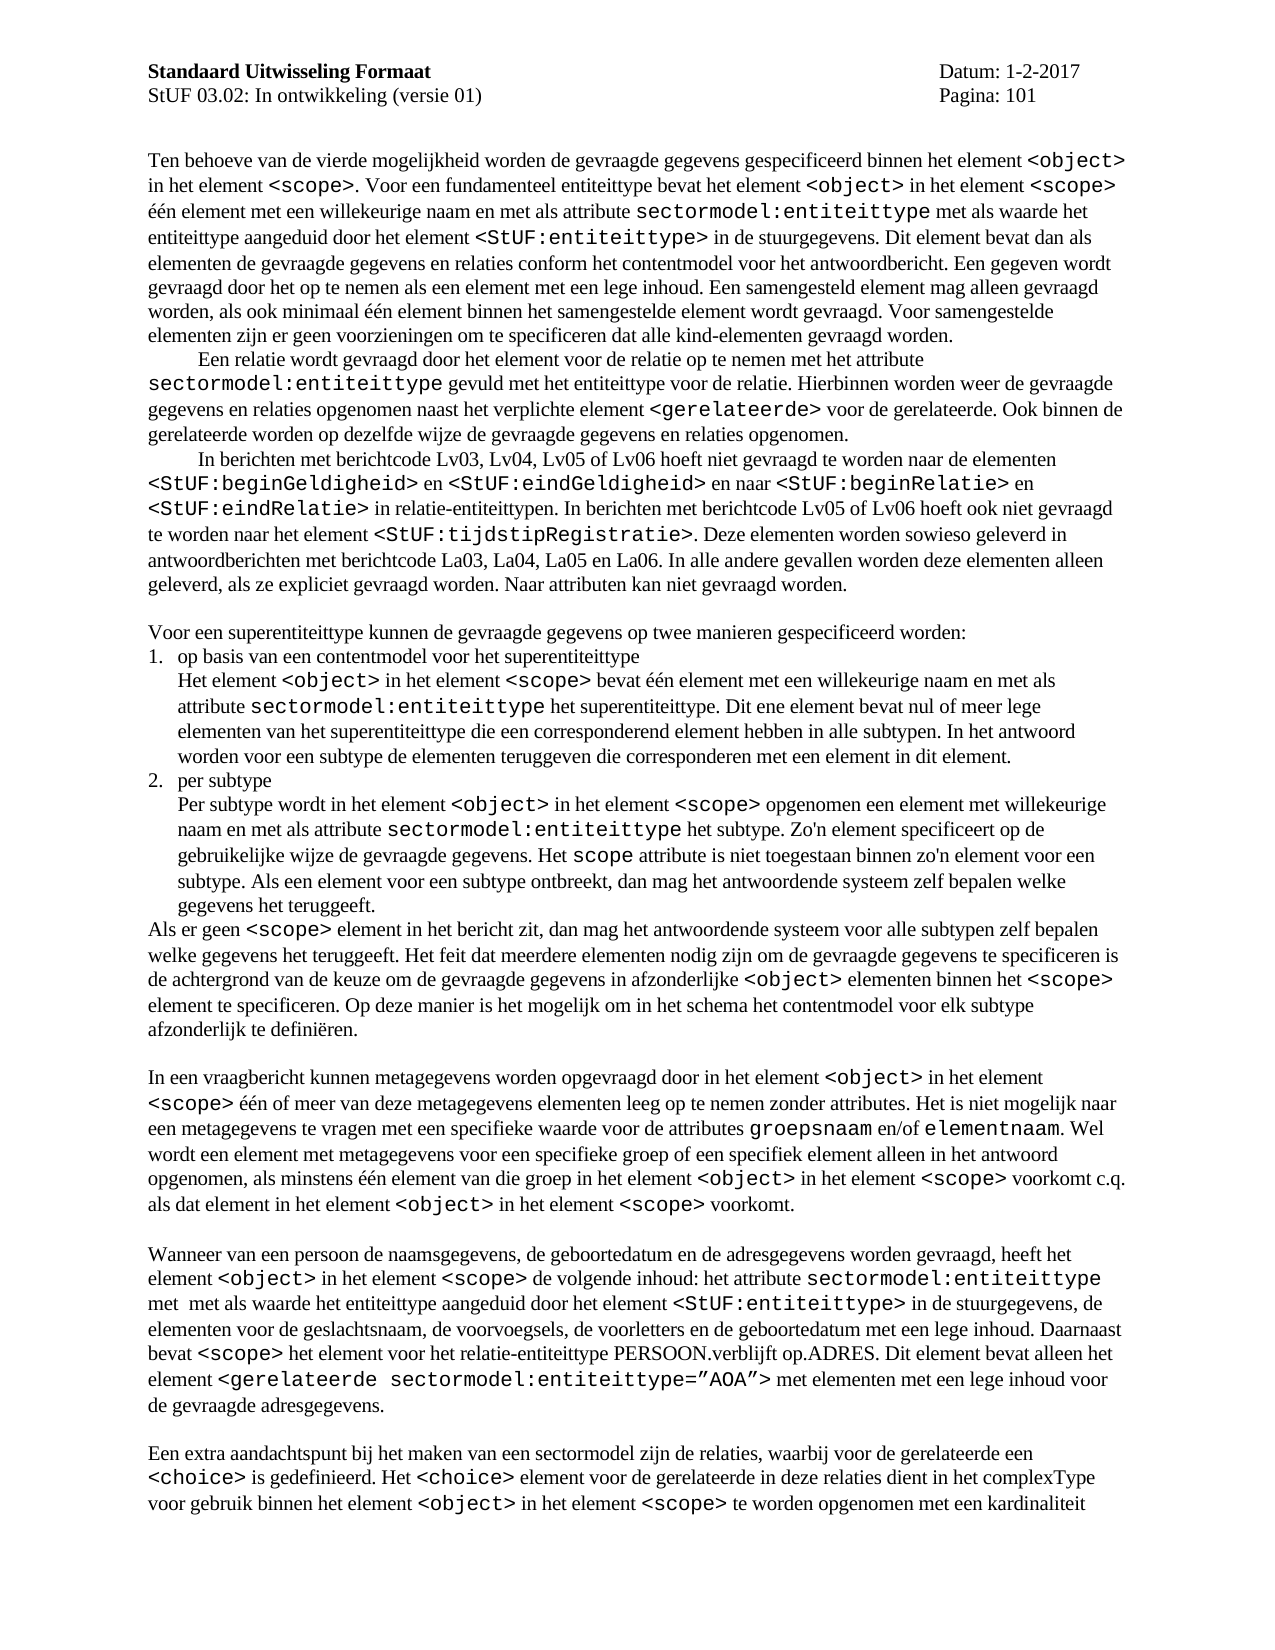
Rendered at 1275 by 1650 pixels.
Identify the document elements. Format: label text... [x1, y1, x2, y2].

text In een vraagbericht kunnen metagegevens worden opgevraagd door in het element <object> in het element <scope> één of meer van deze metagegevens elementen leeg op te nemen zonder attributes. Het is niet mogelijk naar een metagegevens te vragen met een specifieke waarde voor de attributes groepsnaam en/of elementnaam. Wel wordt een element met metagegevens voor een specifieke groep of een specifiek element alleen in het antwoord opgenomen, als minstens één element van die groep in het element <object> in het element <scope> voorkomt c.q. als dat element in het element <object> in het element <scope> voorkomt. [148, 1065, 1127, 1217]
text Per subtype wordt in het element <object> in het element <scope> opgenomen een element met willekeurige naam en met als attribute sectormodel:entiteittype het subtype. Zo'n element specificeert op de gebruikelijke wijze de gevraagde gegevens. Het scope attribute is niet toegestaan binnen zo'n element voor een subtype. Als een element voor een subtype ontbreekt, dan mag het antwoordende systeem zelf bepalen welke gegevens het teruggeeft. [177, 792, 1127, 917]
list per subtype [148, 768, 1127, 792]
text In berichten met berichtcode Lv03, Lv04, Lv05 of Lv06 hoeft niet gevraagd te worden naar de elementen <StUF:beginGeldigheid> en <StUF:eindGeldigheid> en naar <StUF:beginRelatie> en <StUF:eindRelatie> in relatie-entiteittypen. In berichten met berichtcode Lv05 of Lv06 hoeft ook niet gevraagd te worden naar het element <StUF:tijdstipRegistratie>. Deze elementen worden sowieso geleverd in antwoordberichten met berichtcode La03, La04, La05 en La06. In alle andere gevallen worden deze elementen alleen geleverd, als ze expliciet gevraagd worden. Naar attributen kan niet gevraagd worden. [148, 446, 1127, 596]
text Als er geen <scope> element in het bericht zit, dan mag het antwoordende systeem voor alle subtypen zelf bepalen welke gegevens het teruggeeft. Het feit dat meerdere elementen nodig zijn om de gevraagde gegevens te specificeren is de achtergrond van de keuze om de gevraagde gegevens in afzonderlijke <object> elementen binnen het <scope> element te specificeren. Op deze manier is het mogelijk om in het schema het contentmodel voor elk subtype afzonderlijk te definiëren. [148, 917, 1127, 1041]
text Ten behoeve van de vierde mogelijkheid worden de gevraagde gegevens gespecificeerd binnen het element <object> in het element <scope>. Voor een fundamenteel entiteittype bevat het element <object> in het element <scope> één element met een willekeurige naam en met als attribute sectormodel:entiteittype met als waarde het entiteittype aangeduid door het element <StUF:entiteittype> in de stuurgegevens. Dit element bevat dan als elementen de gevraagde gegevens en relaties conform het contentmodel voor het antwoordbericht. Een gegeven wordt gevraagd door het op te nemen als een element met een lege inhoud. Een samengesteld element mag alleen gevraagd worden, als ook minimaal één element binnen het samengestelde element wordt gevraagd. Voor samengestelde elementen zijn er geen voorzieningen om te specificeren dat alle kind-elementen gevraagd worden. [148, 148, 1127, 347]
text Een relatie wordt gevraagd door het element voor de relatie op te nemen met het attribute sectormodel:entiteittype gevuld met het entiteittype voor de relatie. Hierbinnen worden weer de gevraagde gegevens en relaties opgenomen naast het verplichte element <gerelateerde> voor de gerelateerde. Ook binnen de gerelateerde worden op dezelfde wijze de gevraagde gegevens en relaties opgenomen. [148, 347, 1127, 446]
text Voor een superentiteittype kunnen de gevraagde gegevens op twee manieren gespecificeerd worden: [148, 620, 1127, 644]
text Wanneer van een persoon de naamsgegevens, de geboortedatum en de adresgegevens worden gevraagd, heeft het element <object> in het element <scope> de volgende inhoud: het attribute sectormodel:entiteittype met met als waarde het entiteittype aangeduid door het element <StUF:entiteittype> in de stuurgegevens, de elementen voor de geslachtsnaam, de voorvoegsels, de voorletters en de geboortedatum met een lege inhoud. Daarnaast bevat <scope> het element voor het relatie-entiteittype PERSOON.verblijft op.ADRES. Dit element bevat alleen het element <gerelateerde sectormodel:entiteittype=”AOA”> met elementen met een lege inhoud voor de gevraagde adresgegevens. [148, 1241, 1127, 1417]
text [148, 1441, 1127, 1516]
list op basis van een contentmodel voor het superentiteittype Het element <object> in het element <scope> bevat één element met een willekeurige naam en met als attribute sectormodel:entiteittype het superentiteittype. Dit ene element bevat nul of meer lege elementen van het superentiteittype die een corresponderend element hebben in alle subtypen. In het antwoord worden voor een subtype de elementen teruggeven die corresponderen met een element in dit element. [148, 644, 1127, 768]
